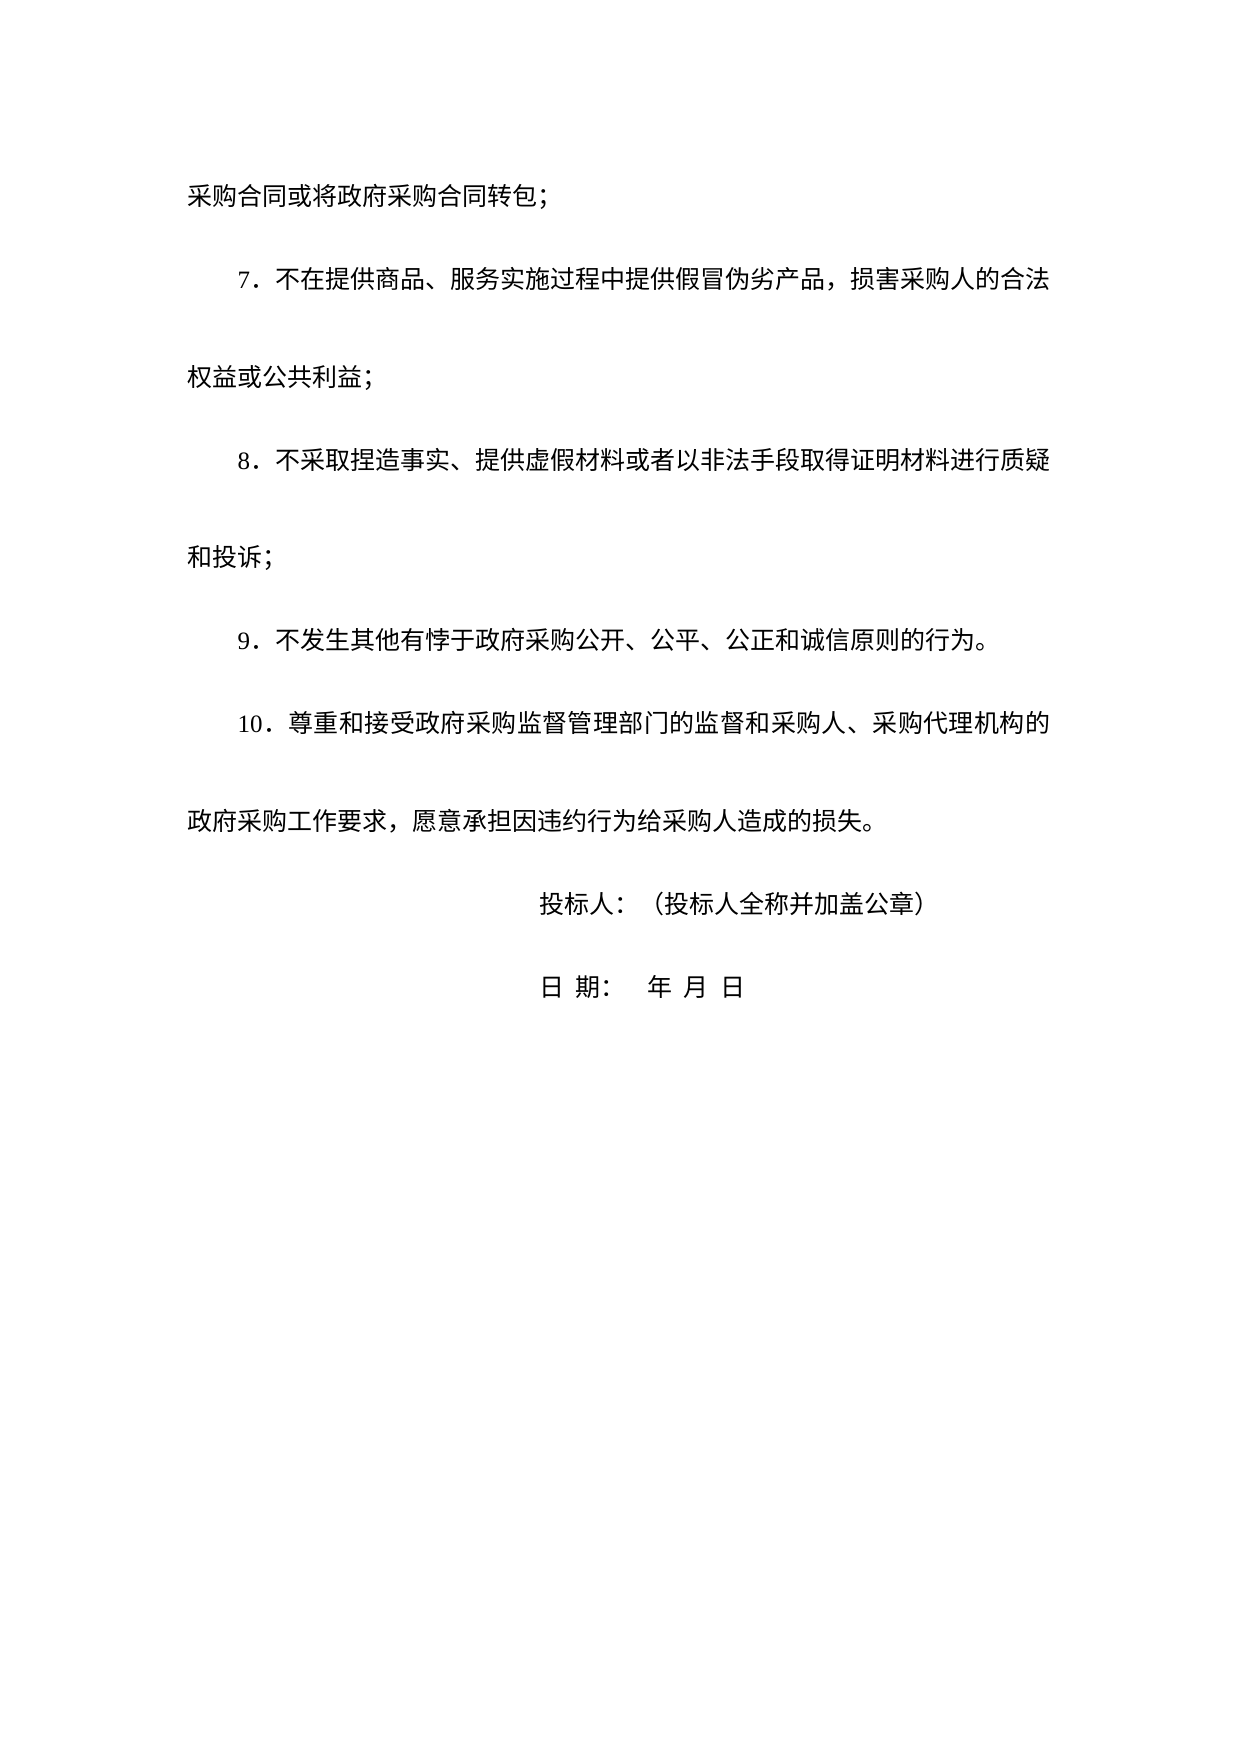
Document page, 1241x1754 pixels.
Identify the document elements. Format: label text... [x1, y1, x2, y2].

text 9．不发生其他有悖于政府采购公开、公平、公正和诚信原则的行为。 [187, 606, 1053, 671]
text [187, 162, 1053, 227]
text 日 期： 年 月 日 [187, 953, 1053, 1018]
text 8．不采取捏造事实、提供虚假材料或者以非法手段取得证明材料进行质疑和投诉； [187, 426, 1053, 588]
text 10．尊重和接受政府采购监督管理部门的监督和采购人、采购代理机构的政府采购工作要求，愿意承担因违约行为给采购人造成的损失。 [187, 689, 1053, 852]
text 7．不在提供商品、服务实施过程中提供假冒伪劣产品，损害采购人的合法权益或公共利益； [187, 245, 1053, 408]
text 投标人：（投标人全称并加盖公章） [187, 870, 1053, 935]
